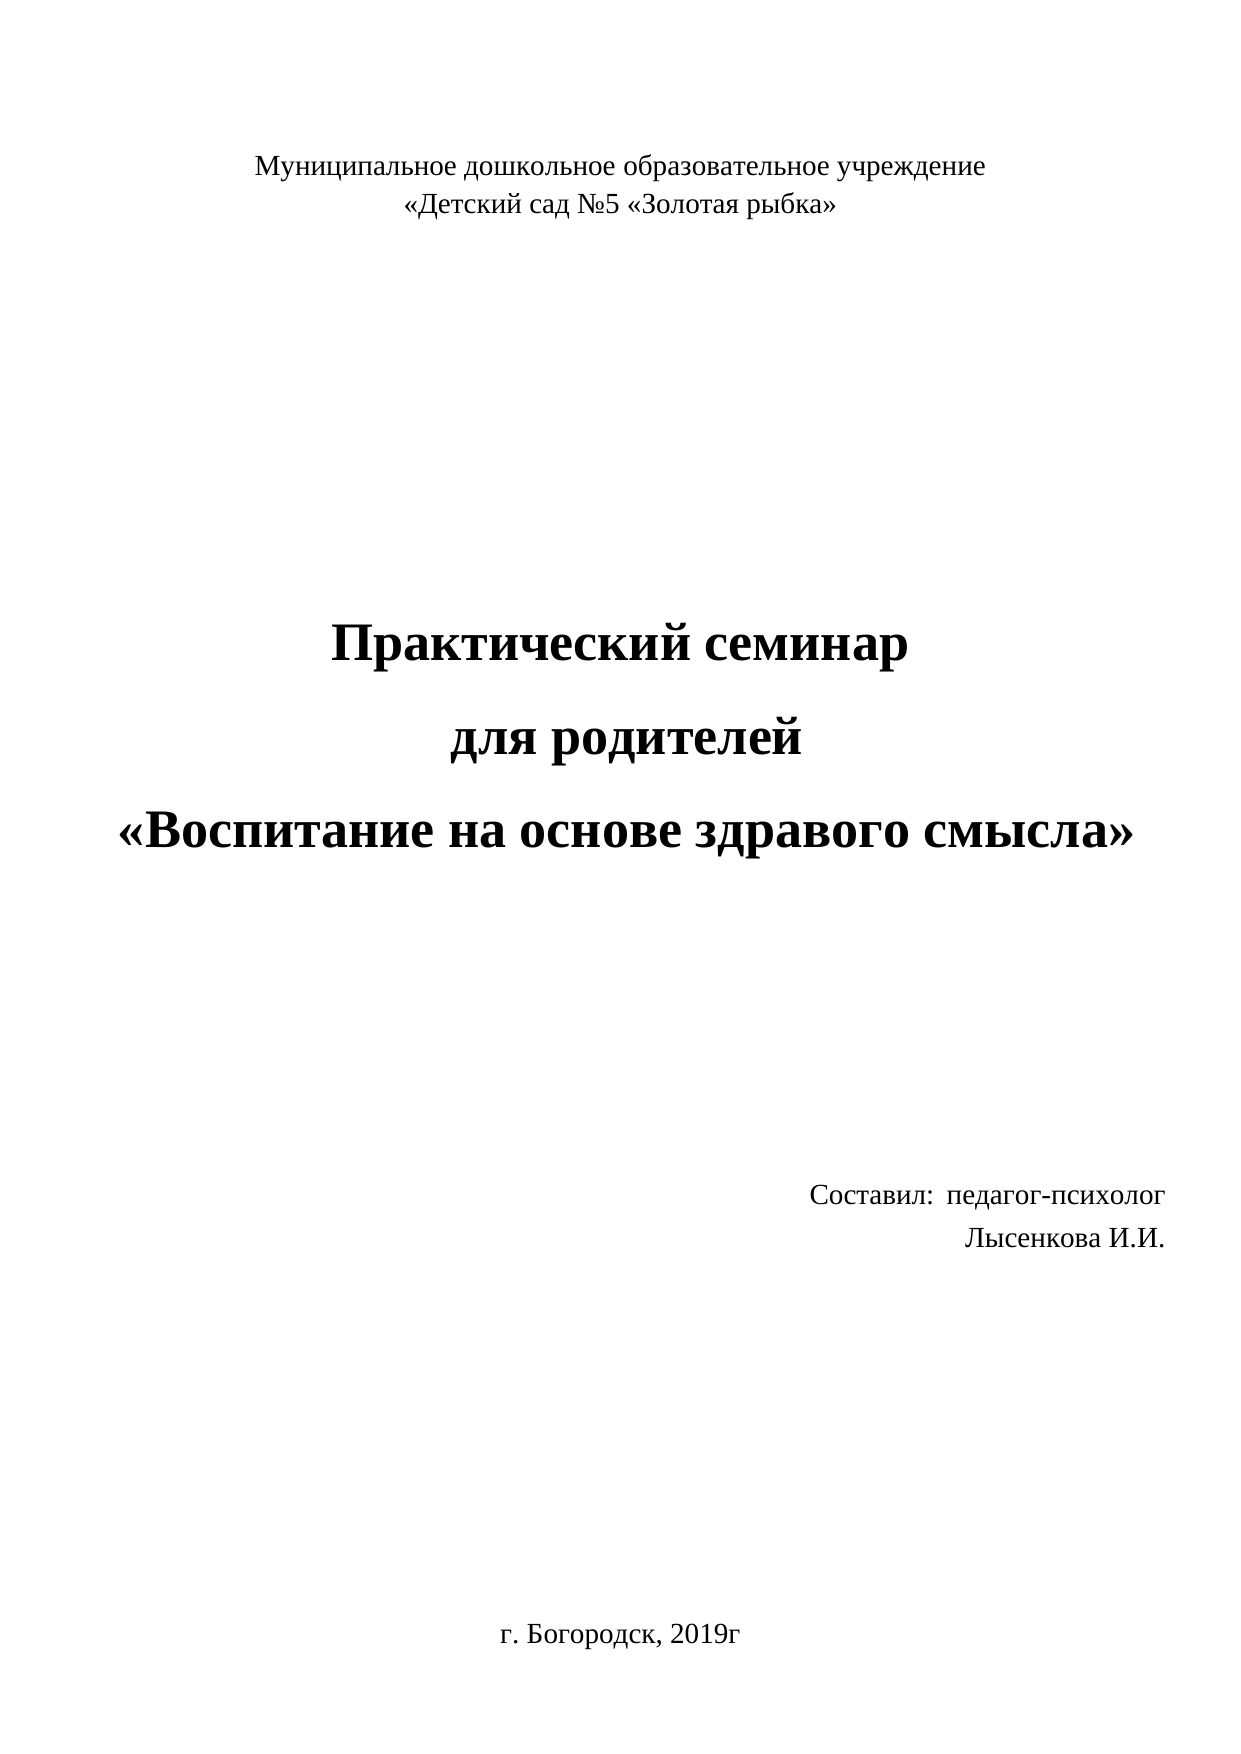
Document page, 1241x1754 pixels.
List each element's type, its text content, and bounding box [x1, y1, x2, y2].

text Практический семинар [75, 610, 1165, 672]
text Лысенкова И.И. [75, 1220, 1165, 1254]
text «Детский сад №5 «Золотая рыбка» [75, 186, 1165, 220]
text Составил: педагог-психолог [75, 1177, 1165, 1210]
text для родителей [75, 704, 1165, 766]
text «Воспитание на основе здравого смысла» [75, 797, 1165, 859]
text г. Богородск, 2019г [75, 1617, 1165, 1650]
text Муниципальное дошкольное образовательное учреждение [75, 148, 1165, 181]
